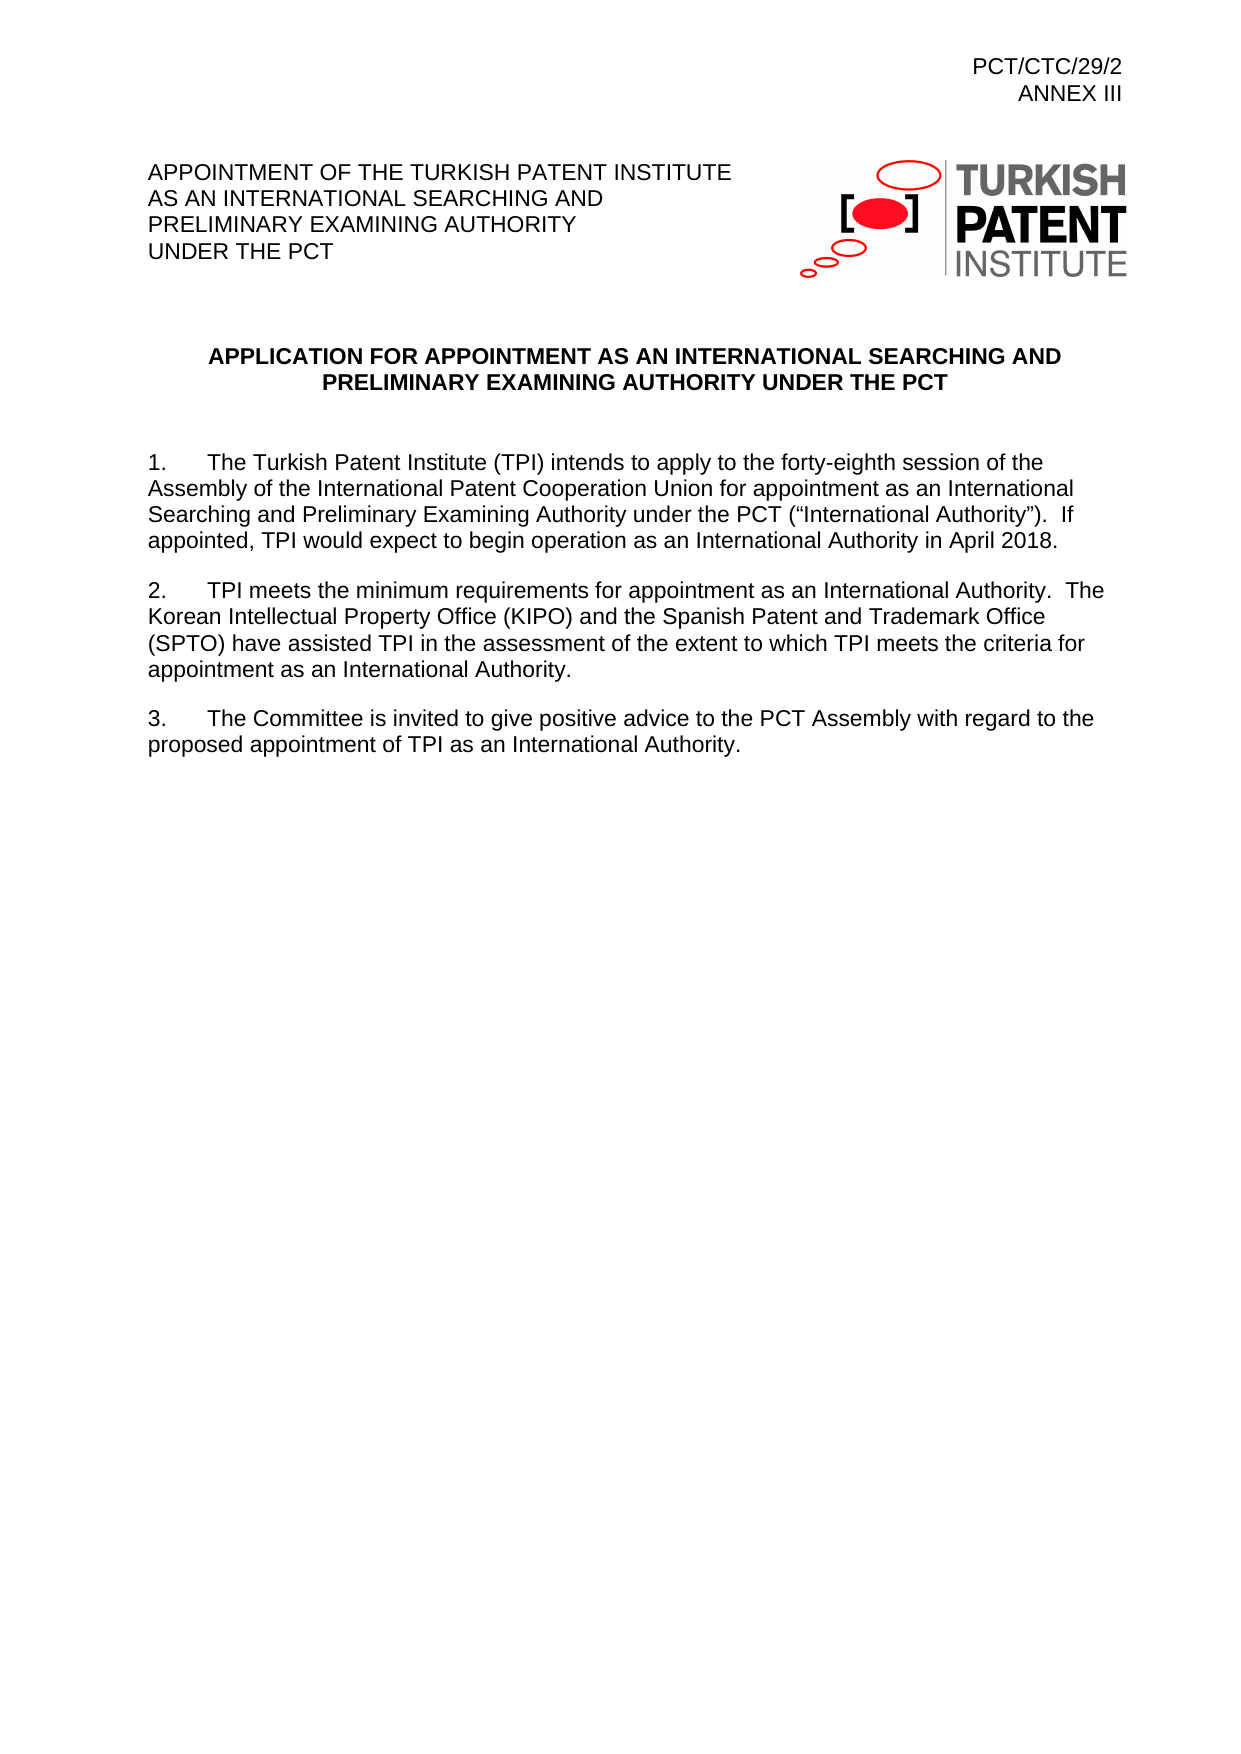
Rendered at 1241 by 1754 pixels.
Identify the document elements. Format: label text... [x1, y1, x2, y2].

text Application for Appointment as an International Searching and Preliminary Examining Authority Under the PCT [148, 343, 1122, 396]
list The Turkish Patent Institute (TPI) intends to apply to the forty-eighth session of the Assembly of the International Patent Cooperation Union for appointment as an International Searching and Preliminary Examining Authority under the PCT (“International Authority”). If appointed, TPI would expect to begin operation as an International Authority in April 2018. [148, 448, 1122, 554]
list TPI meets the minimum requirements for appointment as an International Authority. The Korean Intellectual Property Office (KIPO) and the Spanish Patent and Trademark Office (SPTO) have assisted TPI in the assessment of the extent to which TPI meets the criteria for appointment as an International Authority. [148, 577, 1122, 682]
picture [800, 160, 1127, 278]
list The Committee is invited to give positive advice to the PCT Assembly with regard to the proposed appointment of TPI as an International Authority. [148, 705, 1122, 758]
